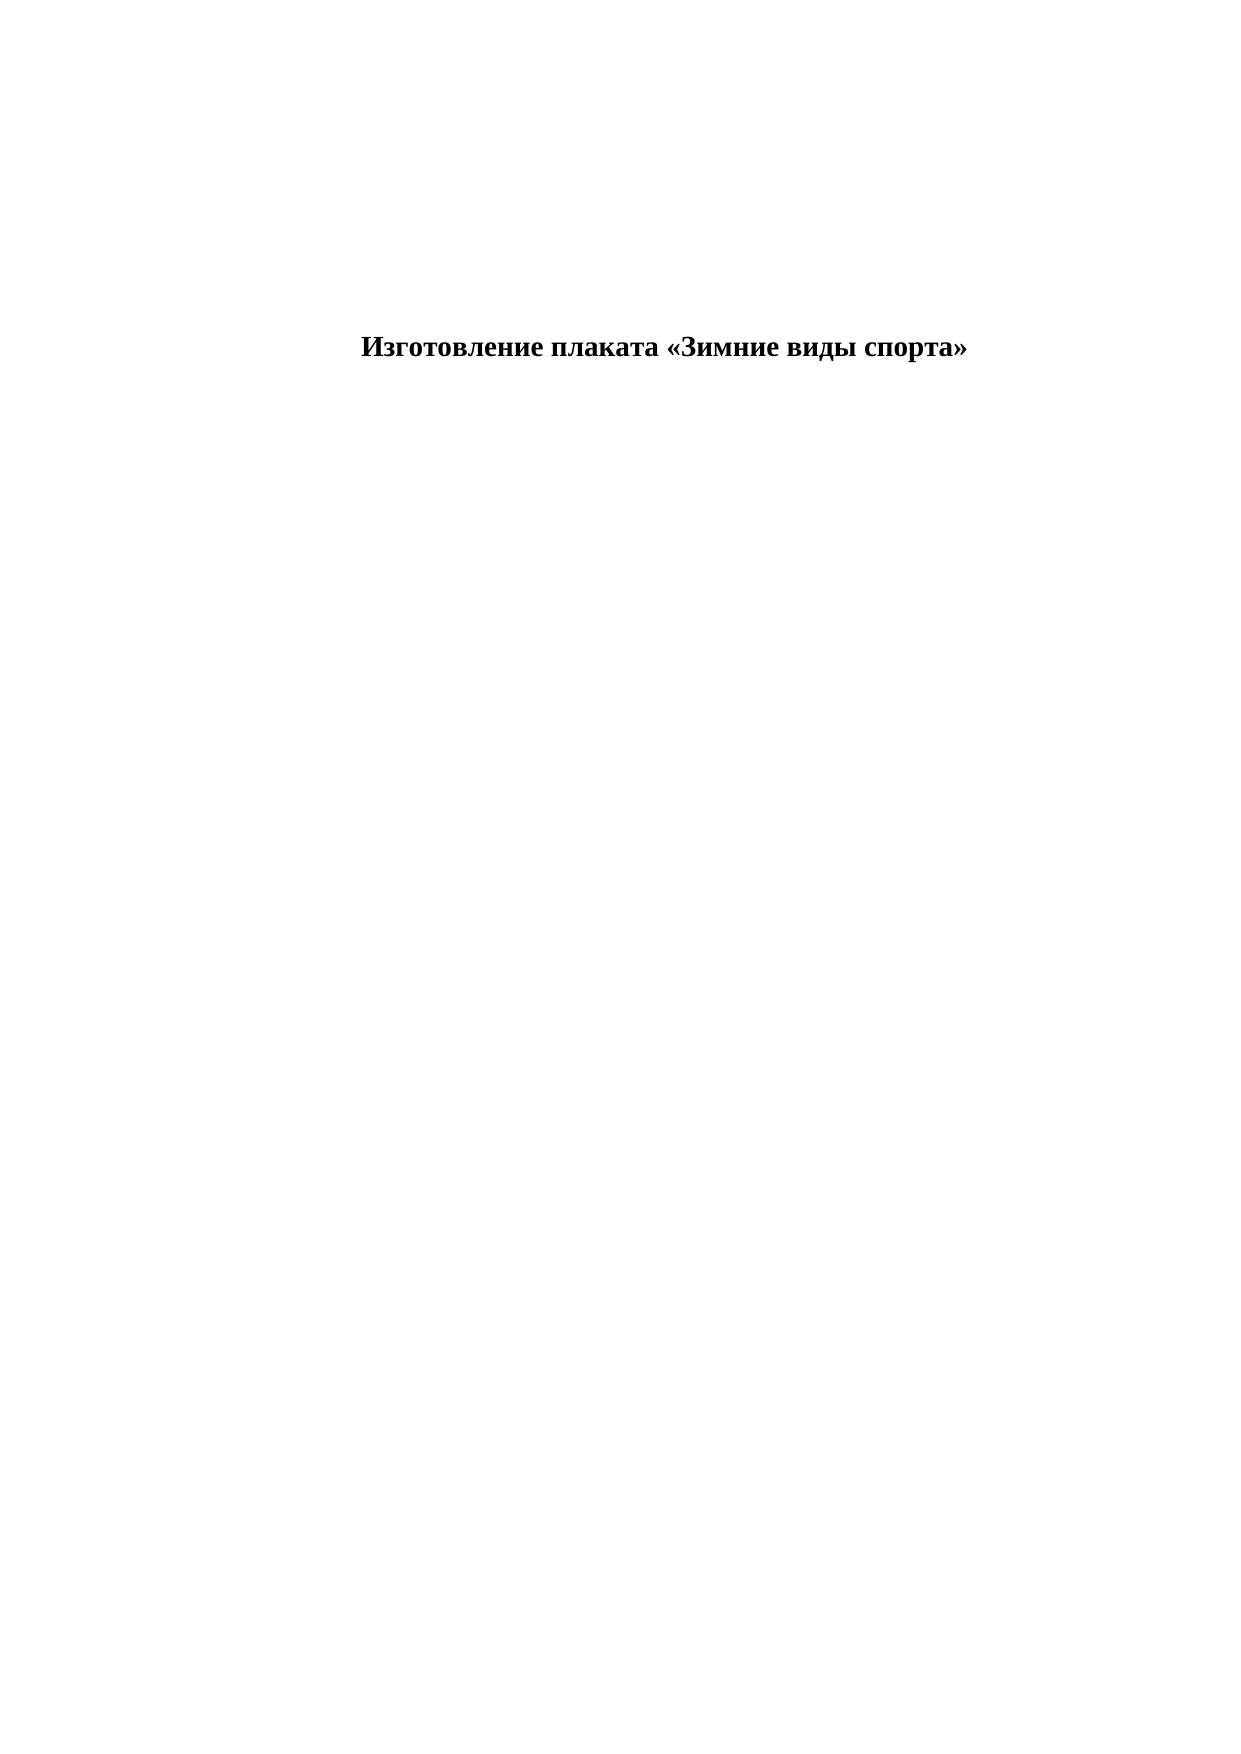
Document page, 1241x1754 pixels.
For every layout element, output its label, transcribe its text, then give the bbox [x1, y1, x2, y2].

text Изготовление плаката «Зимние виды спорта» [177, 329, 1152, 363]
